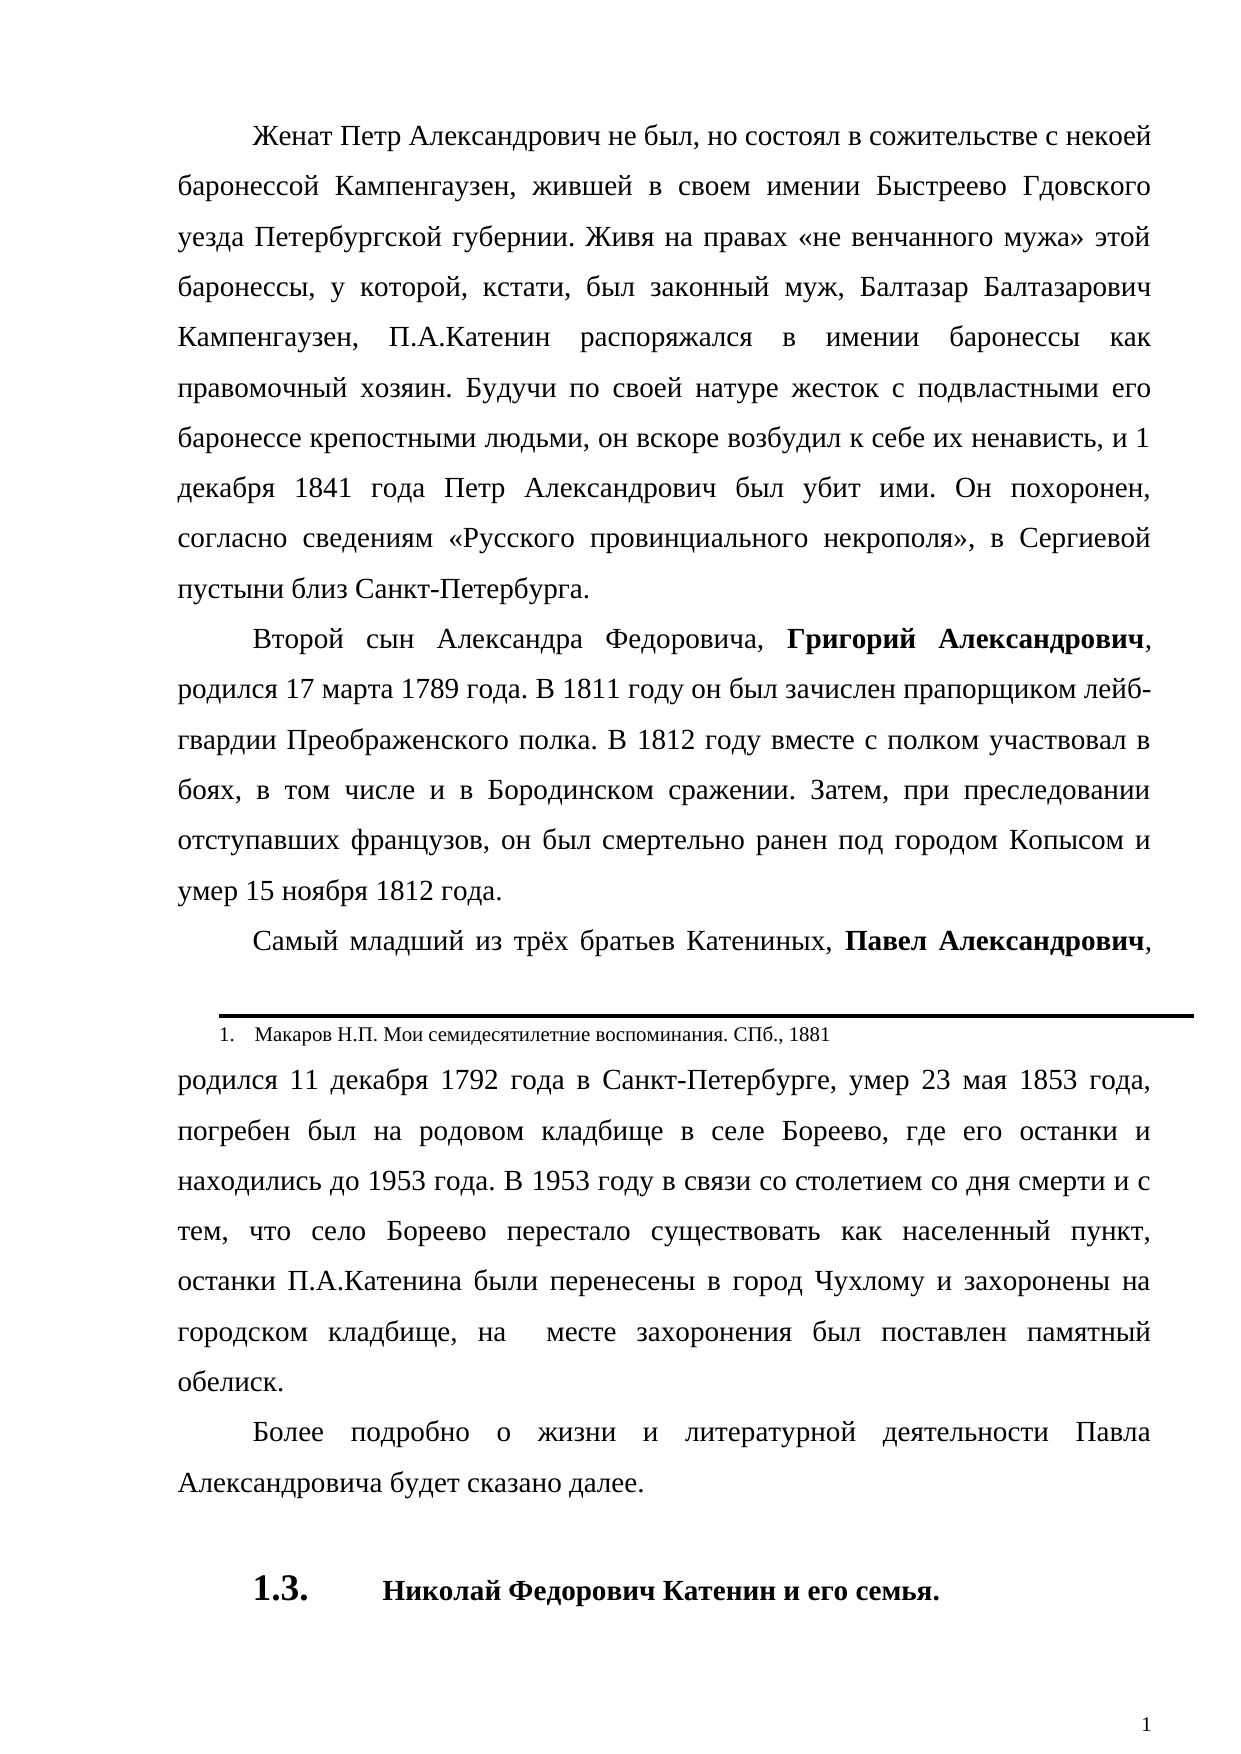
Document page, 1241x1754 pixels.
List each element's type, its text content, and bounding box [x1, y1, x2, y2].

text Более подробно о жизни и литературной деятельности Павла Александровича будет сказано далее. [177, 1414, 1152, 1498]
text Второй сын Александра Федоровича, Григорий Александрович, родился 17 марта 1789 года. В 1811 году он был зачислен прапорщиком лейб-гвардии Преображенского полка. В 1812 году вместе с полком участвовал в боях, в том числе и в Бородинском сражении. Затем, при преследовании отступавших французов, он был смертельно ранен под городом Копысом и умер 15 ноября 1812 года. [177, 621, 1152, 906]
text Женат Петр Александрович не был, но состоял в сожительстве с некоей баронессой Кампенгаузен, жившей в своем имении Быстреево Гдовского уезда Петербургской губернии. Живя на правах «не венчанного мужа» этой баронессы, у которой, кстати, был законный муж, Балтазар Балтазарович Кампенгаузен, П.А.Катенин распоряжался в имении баронессы как правомочный хозяин. Будучи по своей натуре жесток с подвластными его баронессе крепостными людьми, он вскоре возбудил к себе их ненависть, и 1 декабря 1841 года Петр Александрович был убит ими. Он похоронен, согласно сведениям «Русского провинциального некрополя», в Сергиевой пустыни близ Санкт-Петербурга. [177, 118, 1152, 604]
list Николай Федорович Катенин и его семья. [177, 1565, 1152, 1608]
list Самый младший из трёх братьев Катениных, Павел Александрович, родился 11 декабря 1792 года в Санкт-Петербурге, умер 23 мая 1853 года, погребен был на родовом кладбище в селе Бореево, где его останки и находились до 1953 года. В 1953 году в связи со столетием со дня смерти и с тем, что село Бореево перестало существовать как населенный пункт, останки П.А.Катенина были перенесены в город Чухлому и захоронены на городском кладбище, на месте захоронения был поставлен памятный обелиск. [177, 923, 1152, 1398]
